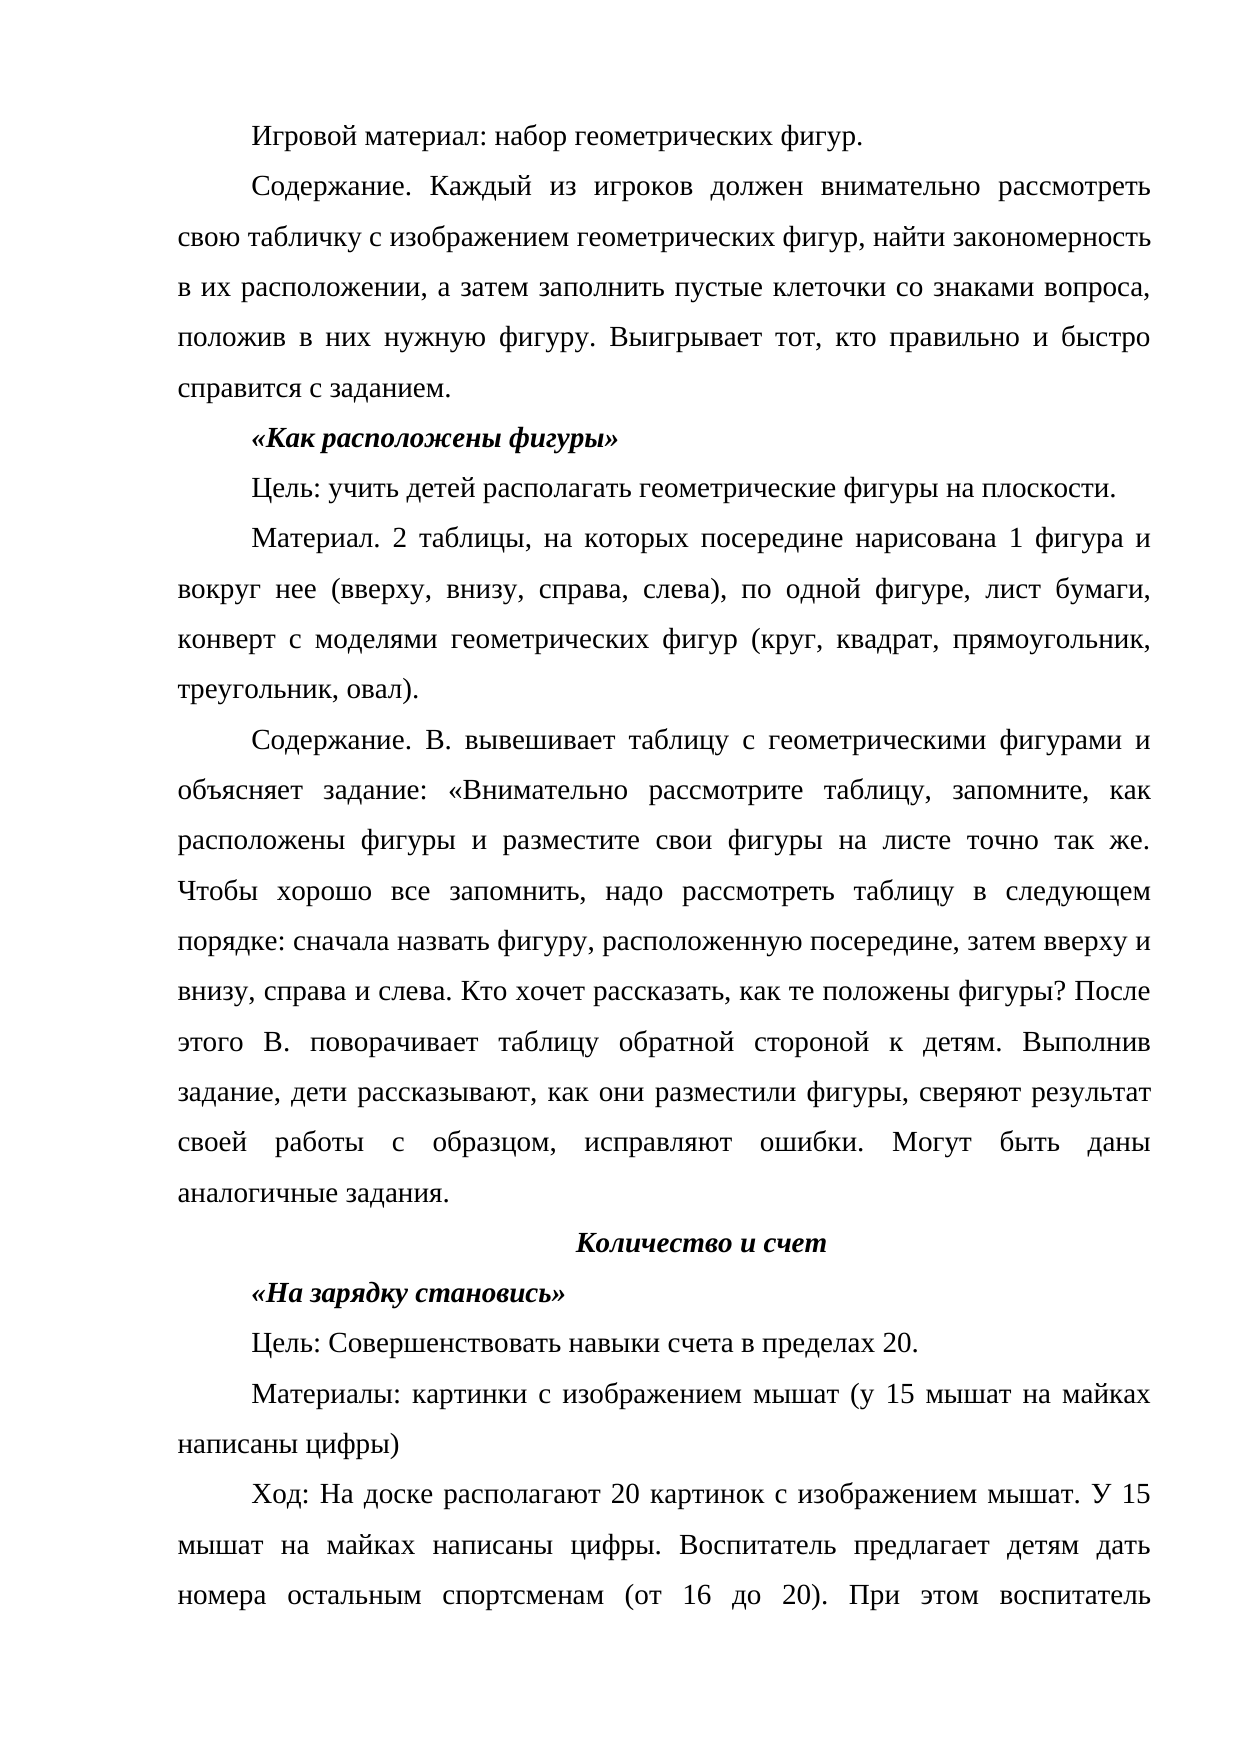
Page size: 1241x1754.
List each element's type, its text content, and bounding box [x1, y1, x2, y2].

text Игровой материал: набор геометрических фигур. [177, 118, 1152, 152]
text «Как расположены фигуры» [177, 420, 1152, 453]
text Количество и счет [177, 1225, 1152, 1258]
text Материалы: картинки с изображением мышат (у 15 мышат на майках написаны цифры) [177, 1376, 1152, 1460]
text Цель: учить детей располагать геометрические фигуры на плоскости. [177, 470, 1152, 504]
text Содержание. В. вывешивает таблицу с геометрическими фигурами и объясняет задание: «Внимательно рассмотрите таблицу, запомните, как расположены фигуры и разместите свои фигуры на листе точно так же. Чтобы хорошо все запомнить, надо рассмотреть таблицу в следующем порядке: сначала назвать фигуру, расположенную посередине, затем вверху и внизу, справа и слева. Кто хочет рассказать, как те положены фигуры? После этого В. поворачивает таблицу обратной стороной к детям. Выполнив задание, дети рассказывают, как они разместили фигуры, сверяют результат своей работы с образцом, исправляют ошибки. Могут быть даны аналогичные задания. [177, 722, 1152, 1208]
text Материал. 2 таблицы, на которых посередине нарисована 1 фигура и вокруг нее (вверху, внизу, справа, слева), по одной фигуре, лист бумаги, конверт с моделями геометрических фигур (круг, квадрат, прямоугольник, треугольник, овал). [177, 521, 1152, 705]
text «На зарядку становись» [177, 1275, 1152, 1309]
text Содержание. Каждый из игроков должен внимательно рассмотреть свою табличку с изображением геометрических фигур, найти закономерность в их расположении, а затем заполнить пустые клеточки со знаками вопроса, положив в них нужную фигуру. Выигрывает тот, кто правильно и быстро справится с заданием. [177, 168, 1152, 403]
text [177, 1477, 1152, 1611]
text Цель: Совершенствовать навыки счета в пределах 20. [177, 1326, 1152, 1359]
